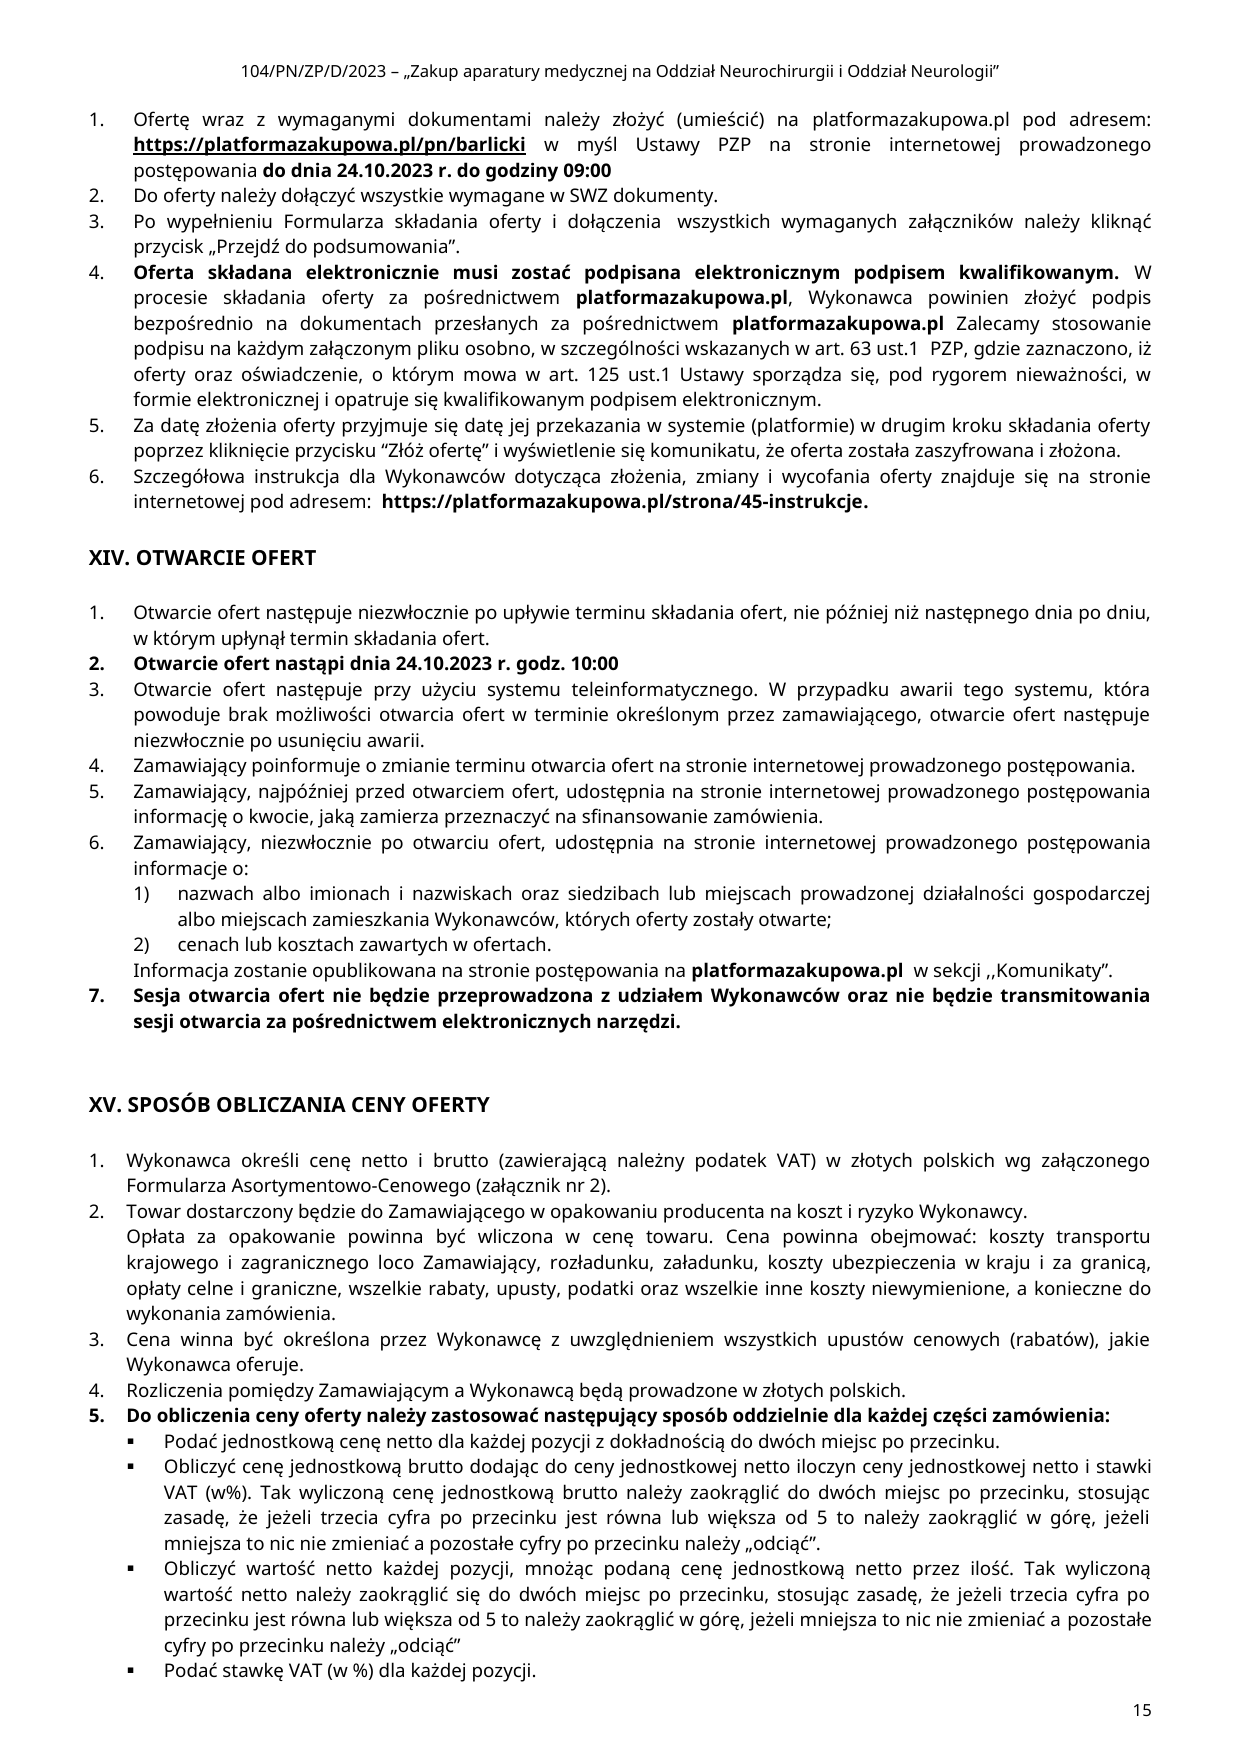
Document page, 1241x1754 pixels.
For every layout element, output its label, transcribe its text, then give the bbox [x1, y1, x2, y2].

text Informacja zostanie opublikowana na stronie postępowania na platformazakupowa.pl w sekcji ,,Komunikaty”. [133, 957, 1152, 982]
list Otwarcie ofert następuje przy użyciu systemu teleinformatycznego. W przypadku awarii tego systemu, która powoduje brak możliwości otwarcia ofert w terminie określonym przez zamawiającego, otwarcie ofert następuje niezwłocznie po usunięciu awarii. [89, 676, 1152, 753]
list Podać stawkę VAT (w %) dla każdej pozycji. [126, 1658, 1152, 1683]
list Otwarcie ofert nastąpi dnia 24.10.2023 r. godz. 10:00 [89, 651, 1152, 676]
text XIV. Otwarcie ofert [89, 543, 1152, 571]
list Za datę złożenia oferty przyjmuje się datę jej przekazania w systemie (platformie) w drugim kroku składania oferty poprzez kliknięcie przycisku “Złóż ofertę” i wyświetlenie się komunikatu, że oferta została zaszyfrowana i złożona. [89, 412, 1152, 463]
list Cena winna być określona przez Wykonawcę z uwzględnieniem wszystkich upustów cenowych (rabatów), jakie Wykonawca oferuje. [89, 1326, 1152, 1377]
list Zamawiający poinformuje o zmianie terminu otwarcia ofert na stronie internetowej prowadzonego postępowania. [89, 753, 1152, 778]
list Podać jednostkową cenę netto dla każdej pozycji z dokładnością do dwóch miejsc po przecinku. [126, 1428, 1152, 1453]
list Otwarcie ofert następuje niezwłocznie po upływie terminu składania ofert, nie później niż następnego dnia po dniu, w którym upłynął termin składania ofert. [89, 599, 1152, 651]
list Ofertę wraz z wymaganymi dokumentami należy złożyć (umieścić) na platformazakupowa.pl pod adresem: https://platformazakupowa.pl/pn/barlicki w myśl Ustawy PZP na stronie internetowej prowadzonego postępowania do dnia 24.10.2023 r. do godziny 09:00 [89, 106, 1152, 182]
list Obliczyć cenę jednostkową brutto dodając do ceny jednostkowej netto iloczyn ceny jednostkowej netto i stawki VAT (w%). Tak wyliczoną cenę jednostkową brutto należy zaokrąglić do dwóch miejsc po przecinku, stosując zasadę, że jeżeli trzecia cyfra po przecinku jest równa lub większa od 5 to należy zaokrąglić w górę, jeżeli mniejsza to nic nie zmieniać a pozostałe cyfry po przecinku należy „odciąć”. [126, 1453, 1152, 1556]
list Do obliczenia ceny oferty należy zastosować następujący sposób oddzielnie dla każdej części zamówienia: [89, 1402, 1152, 1428]
list Obliczyć wartość netto każdej pozycji, mnożąc podaną cenę jednostkową netto przez ilość. Tak wyliczoną wartość netto należy zaokrąglić się do dwóch miejsc po przecinku, stosując zasadę, że jeżeli trzecia cyfra po przecinku jest równa lub większa od 5 to należy zaokrąglić w górę, jeżeli mniejsza to nic nie zmieniać a pozostałe cyfry po przecinku należy „odciąć” [126, 1556, 1152, 1658]
list Rozliczenia pomiędzy Zamawiającym a Wykonawcą będą prowadzone w złotych polskich. [89, 1377, 1152, 1402]
list nazwach albo imionach i nazwiskach oraz siedzibach lub miejscach prowadzonej działalności gospodarczej albo miejscach zamieszkania Wykonawców, których oferty zostały otwarte; [133, 880, 1152, 931]
list Po wypełnieniu Formularza składania oferty i dołączenia wszystkich wymaganych załączników należy kliknąć przycisk „Przejdź do podsumowania”. [89, 208, 1152, 259]
list Sesja otwarcia ofert nie będzie przeprowadzona z udziałem Wykonawców oraz nie będzie transmitowania sesji otwarcia za pośrednictwem elektronicznych narzędzi. [89, 982, 1152, 1033]
text Opłata za opakowanie powinna być wliczona w cenę towaru. Cena powinna obejmować: koszty transportu krajowego i zagranicznego loco Zamawiający, rozładunku, załadunku, koszty ubezpieczenia w kraju i za granicą, opłaty celne i graniczne, wszelkie rabaty, upusty, podatki oraz wszelkie inne koszty niewymienione, a konieczne do wykonania zamówienia. [126, 1224, 1152, 1326]
list Towar dostarczony będzie do Zamawiającego w opakowaniu producenta na koszt i ryzyko Wykonawcy. [89, 1198, 1152, 1224]
list Zamawiający, niezwłocznie po otwarciu ofert, udostępnia na stronie internetowej prowadzonego postępowania informacje o: [89, 829, 1152, 880]
list Oferta składana elektronicznie musi zostać podpisana elektronicznym podpisem kwalifikowanym. W procesie składania oferty za pośrednictwem platformazakupowa.pl, Wykonawca powinien złożyć podpis bezpośrednio na dokumentach przesłanych za pośrednictwem platformazakupowa.pl Zalecamy stosowanie podpisu na każdym załączonym pliku osobno, w szczególności wskazanych w art. 63 ust.1 PZP, gdzie zaznaczono, iż oferty oraz oświadczenie, o którym mowa w art. 125 ust.1 Ustawy sporządza się, pod rygorem nieważności, w formie elektronicznej i opatruje się kwalifikowanym podpisem elektronicznym. [89, 259, 1152, 412]
list cenach lub kosztach zawartych w ofertach. [133, 931, 1152, 957]
list Szczegółowa instrukcja dla Wykonawców dotycząca złożenia, zmiany i wycofania oferty znajduje się na stronie internetowej pod adresem: https://platformazakupowa.pl/strona/45-instrukcje. [89, 463, 1152, 514]
list Zamawiający, najpóźniej przed otwarciem ofert, udostępnia na stronie internetowej prowadzonego postępowania informację o kwocie, jaką zamierza przeznaczyć na sfinansowanie zamówienia. [89, 778, 1152, 829]
list Do oferty należy dołączyć wszystkie wymagane w SWZ dokumenty. [89, 182, 1152, 208]
text XV. Sposób obliczania ceny oferty [89, 1090, 1152, 1119]
list Wykonawca określi cenę netto i brutto (zawierającą należny podatek VAT) w złotych polskich wg załączonego Formularza Asortymentowo-Cenowego (załącznik nr 2). [89, 1147, 1152, 1198]
